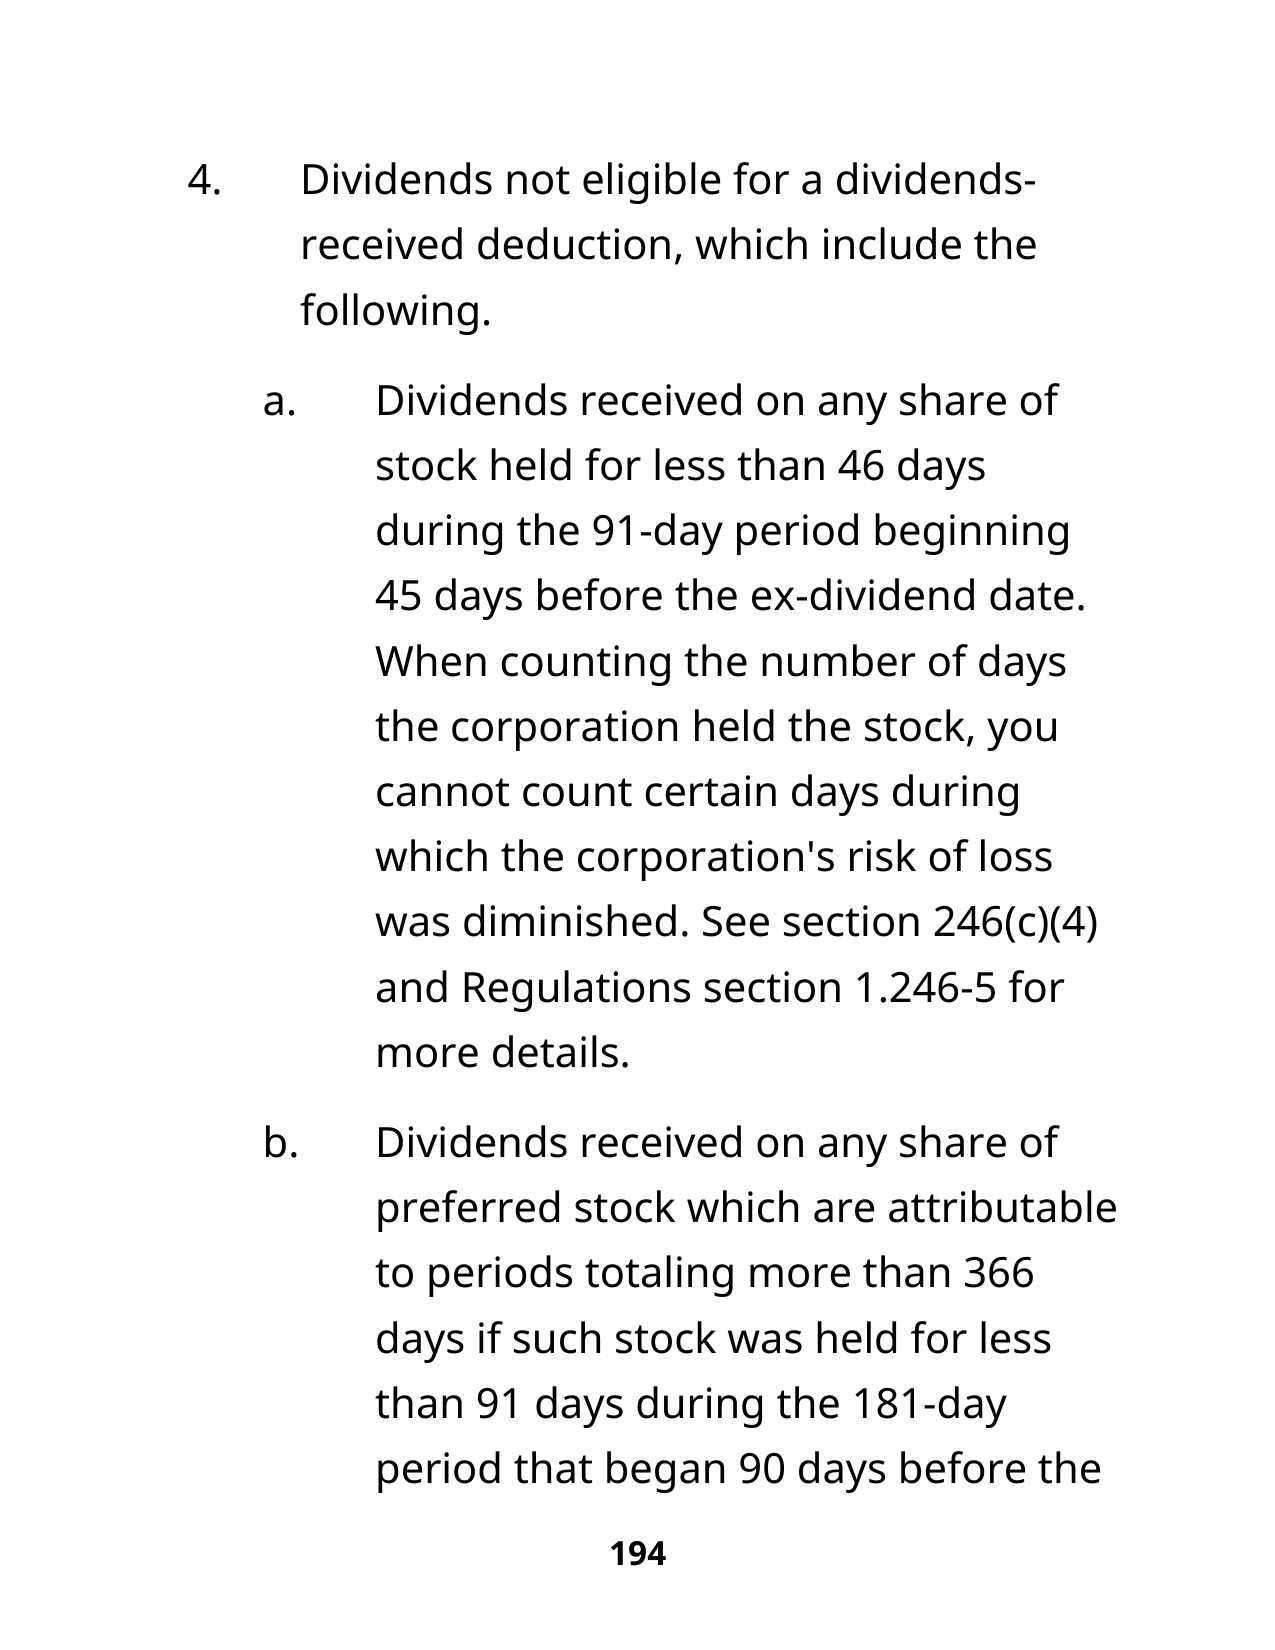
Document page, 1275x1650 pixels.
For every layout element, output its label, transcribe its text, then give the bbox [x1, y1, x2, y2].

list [262, 1113, 1125, 1496]
list Dividends received on any share of stock held for less than 46 days during the 91-day period beginning 45 days before the ex-dividend date. When counting the number of days the corporation held the stock, you cannot count certain days during which the corporation's risk of loss was diminished. See section 246(c)(4) and Regulations section 1.246-5 for more details. [262, 371, 1125, 1079]
list Dividends not eligible for a dividends-received deduction, which include the following. [187, 150, 1125, 337]
